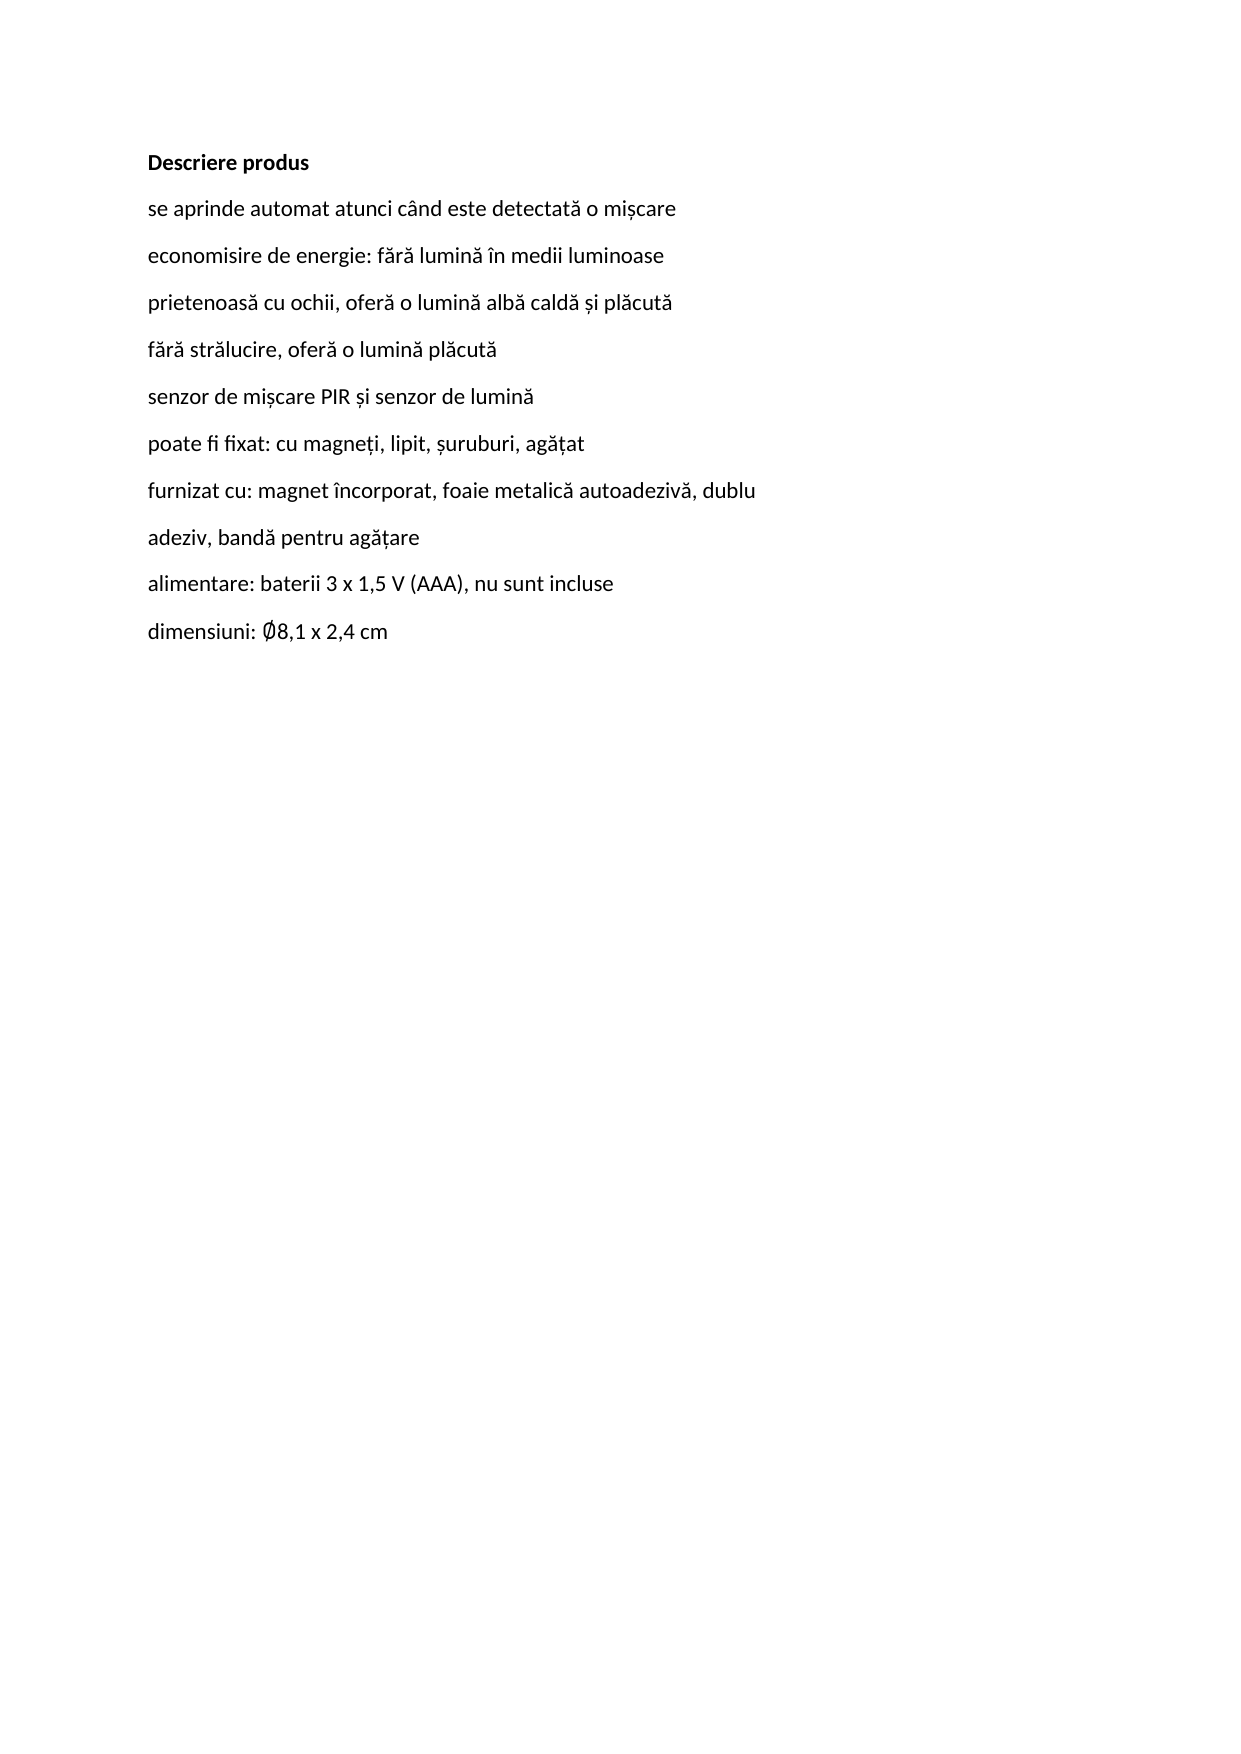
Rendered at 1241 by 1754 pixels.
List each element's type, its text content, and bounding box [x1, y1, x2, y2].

text adeziv, bandă pentru agățare [148, 523, 1093, 551]
text senzor de mișcare PIR și senzor de lumină [148, 382, 1093, 410]
text alimentare: baterii 3 x 1,5 V (AAA), nu sunt incluse [148, 569, 1093, 597]
text dimensiuni: ∅8,1 x 2,4 cm [148, 616, 1093, 645]
text se aprinde automat atunci când este detectată o mișcare [148, 194, 1093, 222]
text Descriere produs [148, 148, 1093, 176]
text economisire de energie: fără lumină în medii luminoase [148, 241, 1093, 269]
text poate fi fixat: cu magneți, lipit, șuruburi, agățat [148, 429, 1093, 457]
text prietenoasă cu ochii, oferă o lumină albă caldă și plăcută [148, 288, 1093, 316]
text fără strălucire, oferă o lumină plăcută [148, 335, 1093, 363]
text furnizat cu: magnet încorporat, foaie metalică autoadezivă, dublu [148, 476, 1093, 504]
